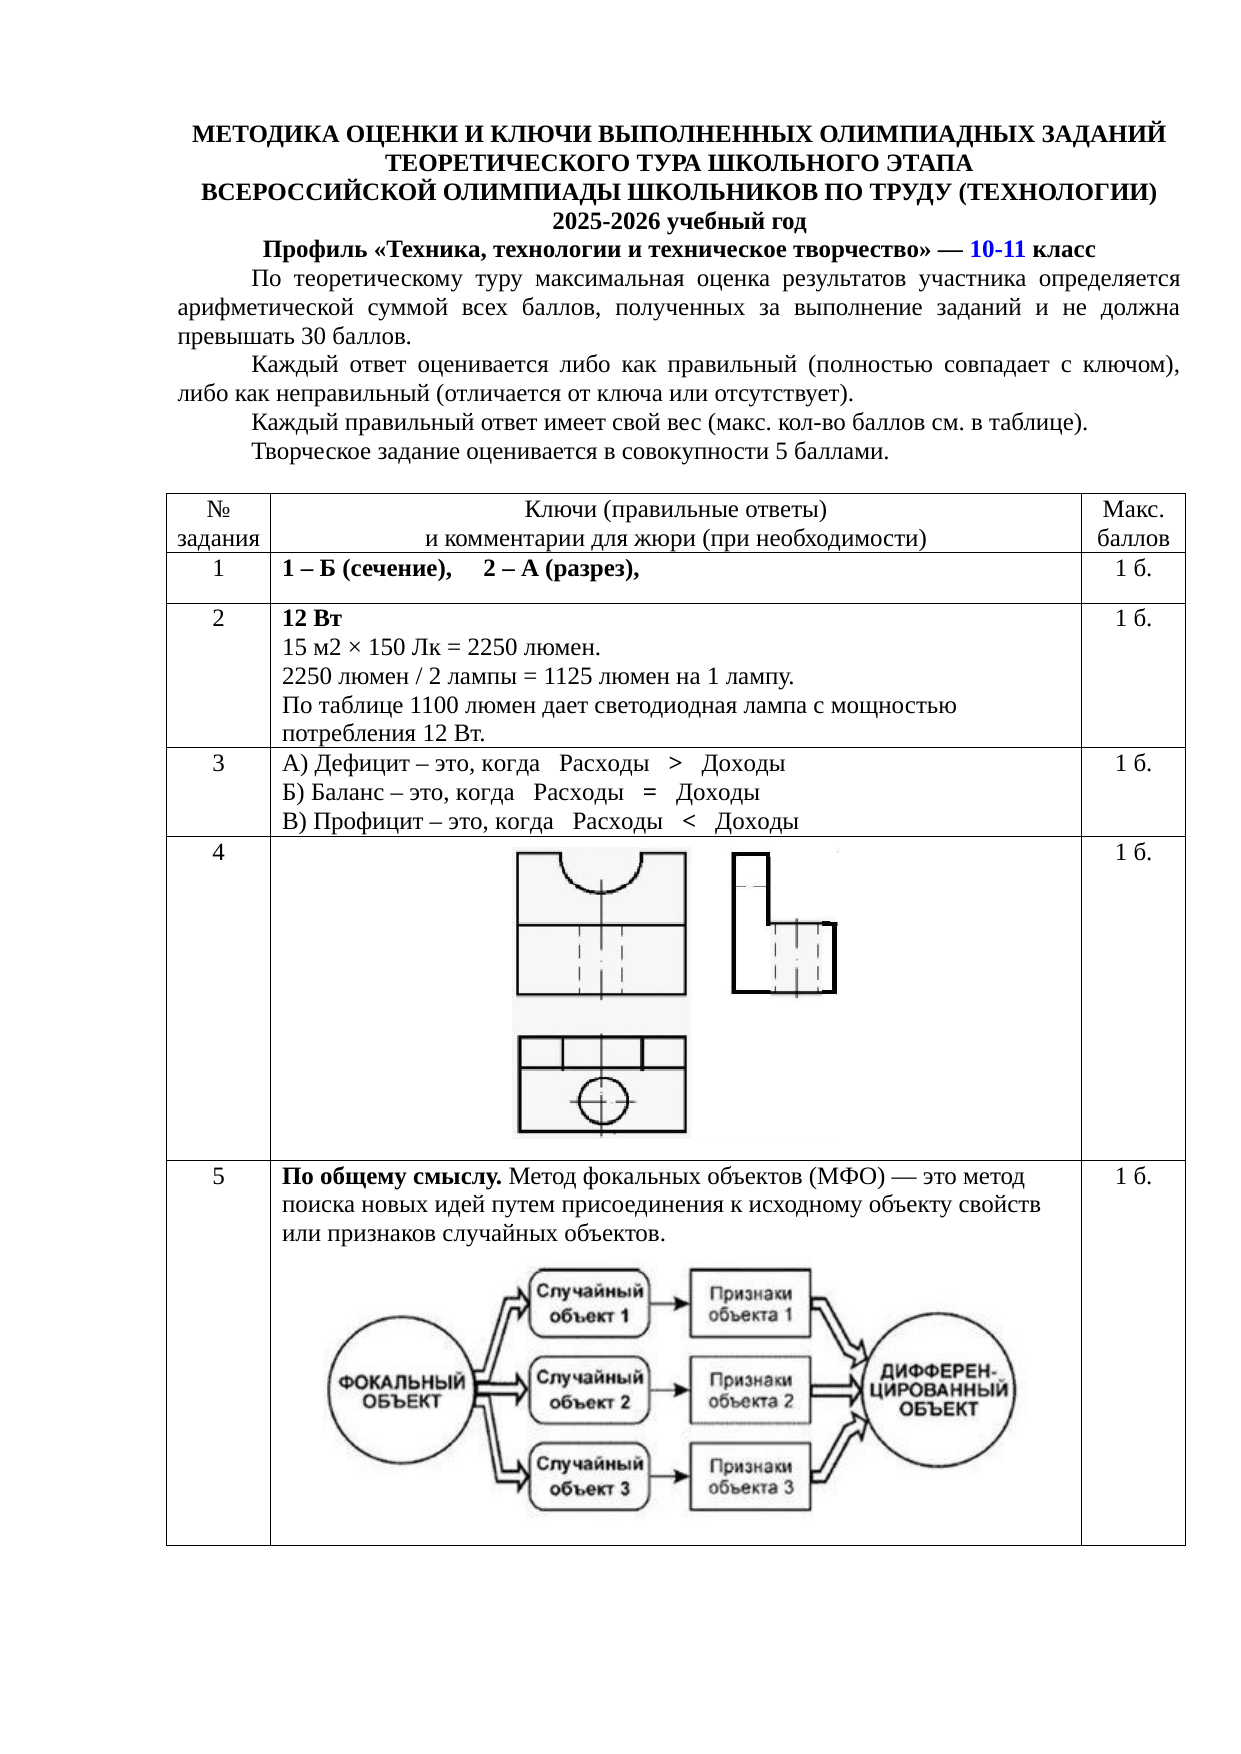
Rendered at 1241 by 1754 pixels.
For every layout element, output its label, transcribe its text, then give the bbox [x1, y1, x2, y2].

table_cell По общему смыслу. Метод фокальных объектов (МФО) — это метод поиска новых идей путем присоединения к исходному объекту свойств или признаков случайных объектов. [271, 1161, 1081, 1545]
table_cell 2 [167, 604, 270, 747]
table_cell [271, 837, 1081, 1160]
table_cell 3 [167, 748, 270, 836]
text 2025-2026 учебный год [177, 206, 1181, 234]
table_cell 1 б. [1082, 553, 1185, 602]
picture [512, 847, 840, 1139]
table_cell 1 б. [1082, 604, 1185, 747]
table_cell 12 Вт 15 м2 × 150 Лк = 2250 люмен. 2250 люмен / 2 лампы = 1125 люмен на 1 лампу. По таблице 1100 люмен дает светодиодная лампа с мощностью потребления 12 Вт. [271, 604, 1081, 747]
table_header Макс. баллов [1082, 494, 1185, 552]
text Каждый ответ оценивается либо как правильный (полностью совпадает с ключом), либо как неправильный (отличается от ключа или отсутствует). [177, 349, 1181, 407]
text Профиль «Техника, технологии и техническое творчество» ― 10-11 класс [177, 234, 1181, 263]
table_cell 1 б. [1082, 1161, 1185, 1545]
table_cell 1 – Б (сечение), 2 – А (разрез), [271, 553, 1081, 602]
text ТЕОРЕТИЧЕСКОГО ТУРА ШКОЛЬНОГО ЭТАПА [177, 148, 1181, 177]
picture [323, 1257, 1028, 1525]
table_cell 1 б. [1082, 837, 1185, 1160]
text ВСЕРОССИЙСКОЙ ОЛИМПИАДЫ ШКОЛЬНИКОВ ПО ТРУДУ (ТЕХНОЛОГИИ) [177, 177, 1181, 206]
table_cell 1 б. [1082, 748, 1185, 836]
text Каждый правильный ответ имеет свой вес (макс. кол-во баллов см. в таблице). [177, 407, 1181, 436]
table_cell 4 [167, 837, 270, 1160]
text По теоретическому туру максимальная оценка результатов участника определяется арифметической суммой всех баллов, полученных за выполнение заданий и не должна превышать 30 баллов. [177, 263, 1181, 349]
text Творческое задание оценивается в совокупности 5 баллами. [177, 436, 1181, 464]
table_cell 5 [167, 1161, 270, 1545]
table_header № задания [167, 494, 270, 552]
text МЕТОДИКА ОЦЕНКИ И КЛЮЧИ ВЫПОЛНЕННЫХ ОЛИМПИАДНЫХ ЗАДАНИЙ [177, 119, 1181, 148]
table_cell А) Дефицит – это, когда Расходы > Доходы Б) Баланс – это, когда Расходы = Доходы В) Профицит – это, когда Расходы < Доходы [271, 748, 1081, 836]
table_header Ключи (правильные ответы) и комментарии для жюри (при необходимости) [271, 494, 1081, 552]
table_cell 1 [167, 553, 270, 602]
